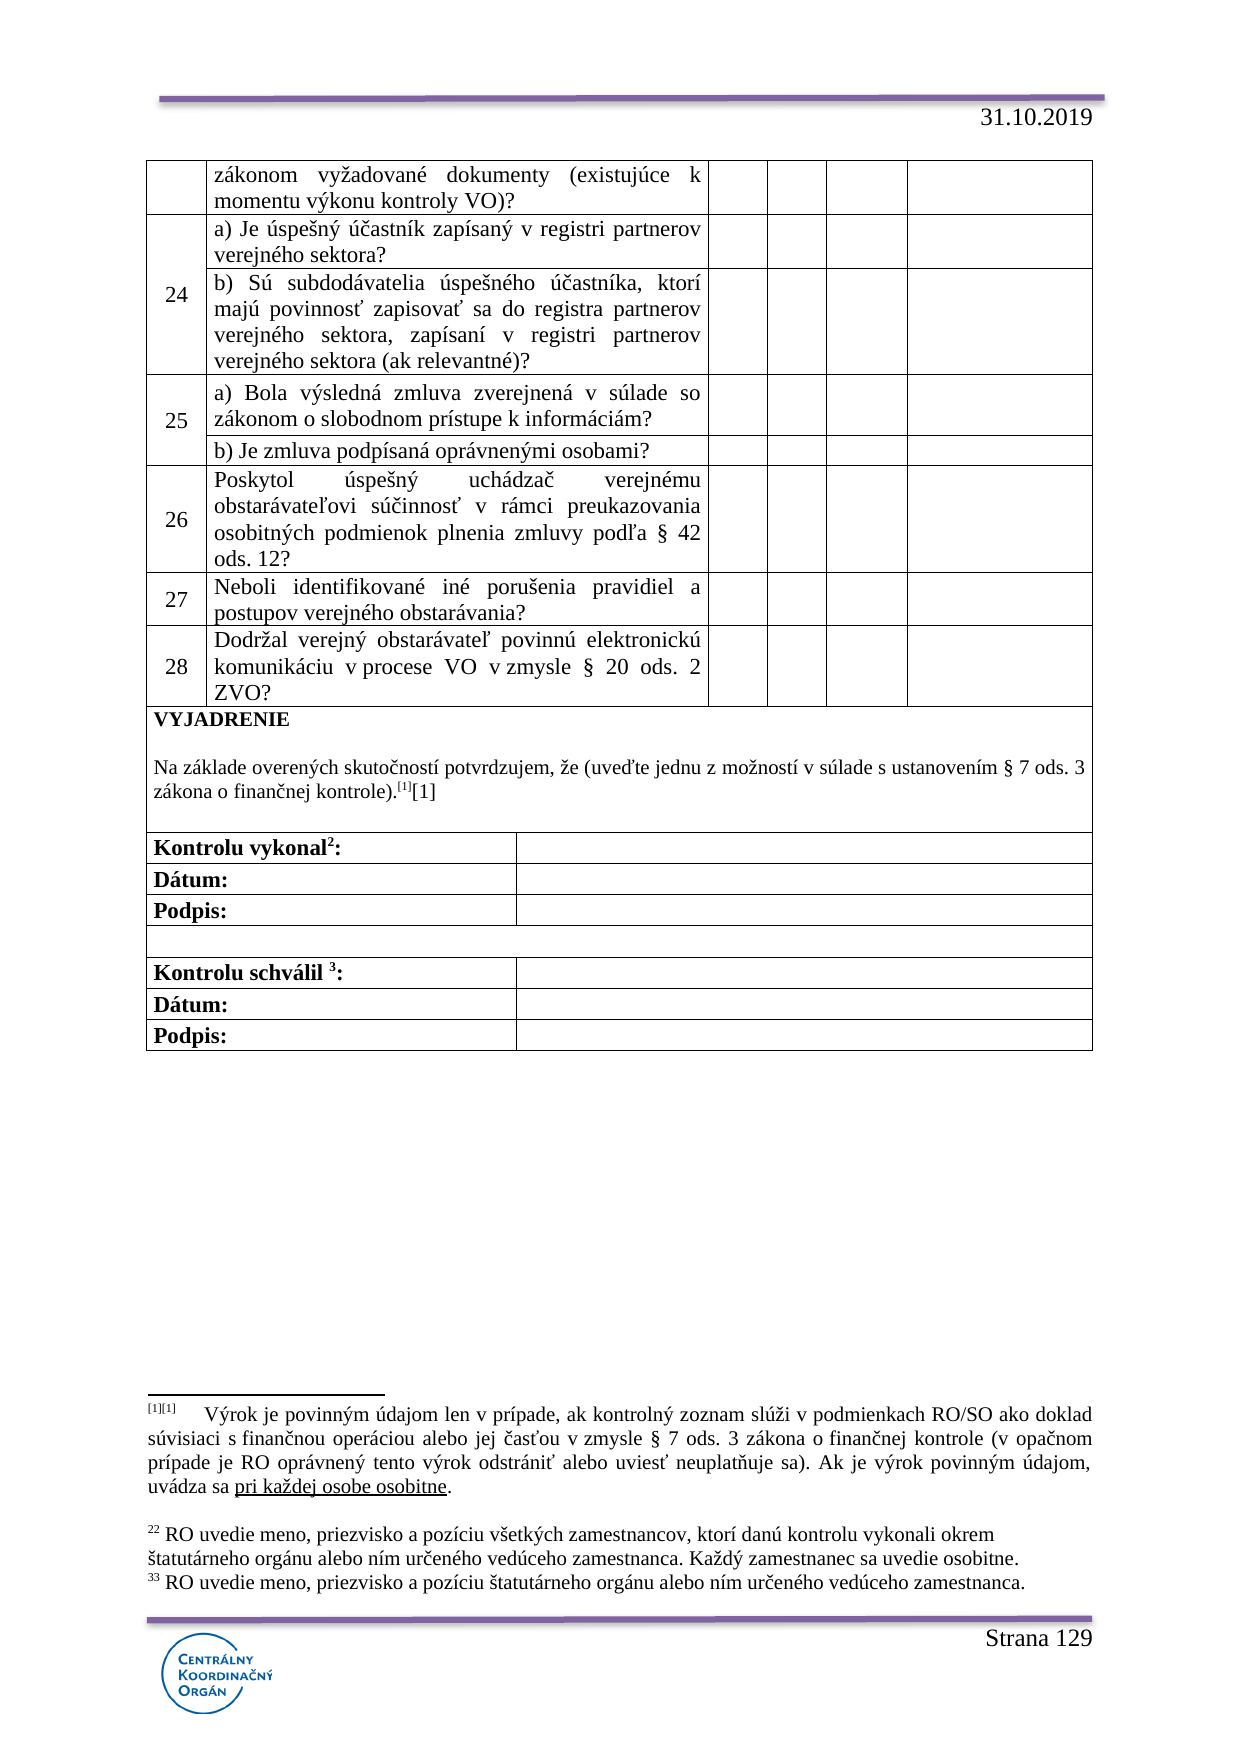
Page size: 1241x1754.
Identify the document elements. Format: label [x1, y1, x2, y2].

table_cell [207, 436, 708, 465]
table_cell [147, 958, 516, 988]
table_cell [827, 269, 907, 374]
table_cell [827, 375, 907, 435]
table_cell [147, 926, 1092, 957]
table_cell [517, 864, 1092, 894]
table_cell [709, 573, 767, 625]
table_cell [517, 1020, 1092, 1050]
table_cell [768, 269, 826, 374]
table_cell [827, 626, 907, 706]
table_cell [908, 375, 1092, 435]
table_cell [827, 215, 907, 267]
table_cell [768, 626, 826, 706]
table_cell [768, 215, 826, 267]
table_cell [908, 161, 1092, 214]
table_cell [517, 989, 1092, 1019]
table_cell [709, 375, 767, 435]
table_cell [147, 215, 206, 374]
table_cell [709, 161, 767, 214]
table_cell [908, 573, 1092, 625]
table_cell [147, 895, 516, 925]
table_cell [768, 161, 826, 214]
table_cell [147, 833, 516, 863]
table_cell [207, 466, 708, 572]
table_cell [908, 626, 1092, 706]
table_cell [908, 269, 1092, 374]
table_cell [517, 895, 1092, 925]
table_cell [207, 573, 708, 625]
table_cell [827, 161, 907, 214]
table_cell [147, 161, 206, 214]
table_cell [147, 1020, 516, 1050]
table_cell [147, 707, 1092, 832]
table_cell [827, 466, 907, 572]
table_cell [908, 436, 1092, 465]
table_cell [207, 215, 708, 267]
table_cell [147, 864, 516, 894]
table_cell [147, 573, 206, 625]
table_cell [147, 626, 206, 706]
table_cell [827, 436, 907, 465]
picture [159, 1631, 272, 1713]
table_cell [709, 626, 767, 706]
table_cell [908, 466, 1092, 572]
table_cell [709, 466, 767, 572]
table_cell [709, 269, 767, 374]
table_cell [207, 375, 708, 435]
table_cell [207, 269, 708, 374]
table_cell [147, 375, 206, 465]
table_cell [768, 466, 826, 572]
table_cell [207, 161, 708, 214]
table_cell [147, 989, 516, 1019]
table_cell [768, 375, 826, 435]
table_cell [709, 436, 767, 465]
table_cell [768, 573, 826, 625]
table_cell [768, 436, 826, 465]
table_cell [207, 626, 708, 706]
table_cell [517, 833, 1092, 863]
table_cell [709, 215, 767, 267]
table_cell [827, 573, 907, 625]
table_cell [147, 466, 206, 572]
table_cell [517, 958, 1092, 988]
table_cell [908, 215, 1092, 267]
